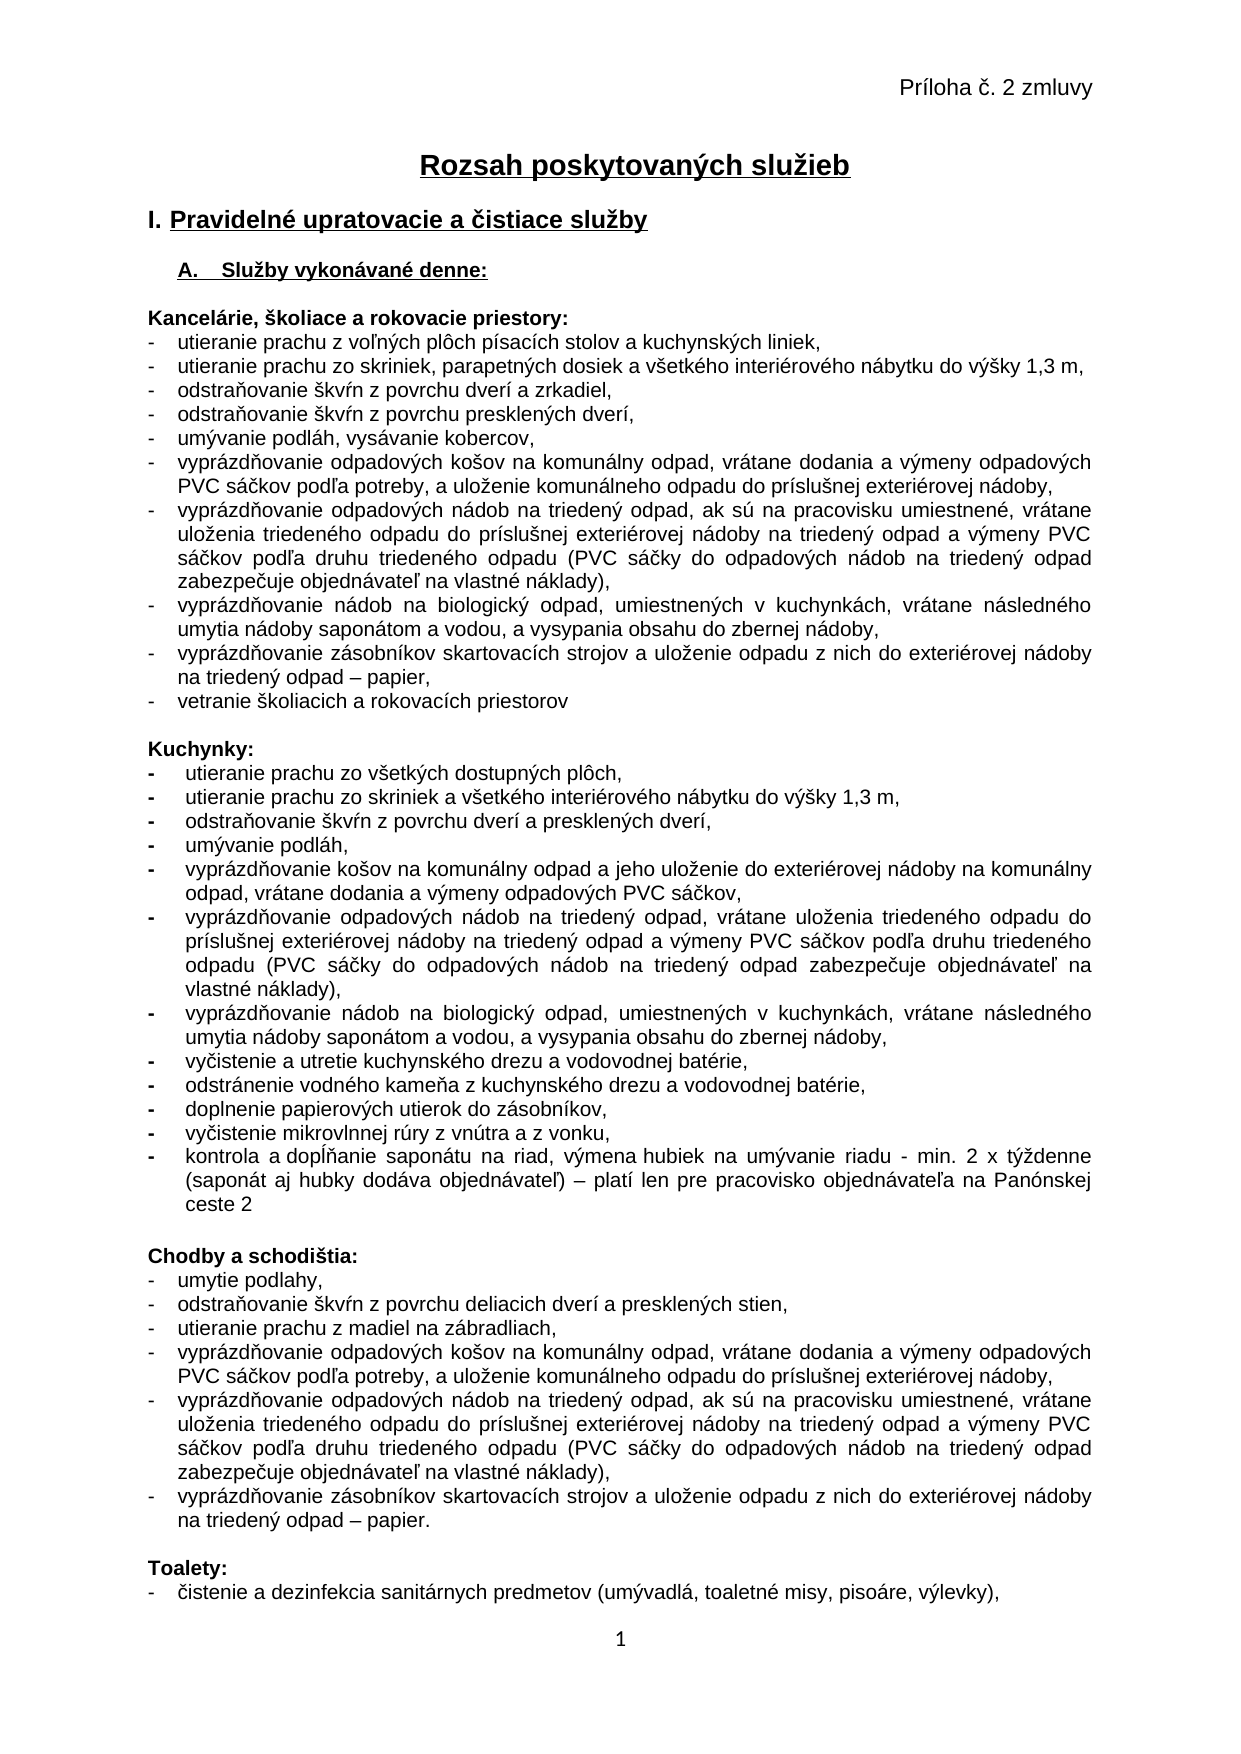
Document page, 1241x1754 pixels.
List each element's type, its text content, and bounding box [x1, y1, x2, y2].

text - vyprázdňovanie odpadových nádob na triedený odpad, ak sú na pracovisku umiestnené, vrátane uloženia triedeného odpadu do príslušnej exteriérovej nádoby na triedený odpad a výmeny PVC sáčkov podľa druhu triedeného odpadu (PVC sáčky do odpadových nádob na triedený odpad zabezpečuje objednávateľ na vlastné náklady), [148, 1388, 1093, 1484]
text - utieranie prachu z voľných plôch písacích stolov a kuchynských liniek, [148, 330, 1093, 354]
text - odstraňovanie škvŕn z povrchu deliacich dverí a presklených stien, [148, 1292, 1093, 1316]
list utieranie prachu zo skriniek a všetkého interiérového nábytku do výšky 1,3 m, [148, 785, 1093, 809]
list umývanie podláh, [148, 833, 1093, 857]
list vyčistenie a utretie kuchynského drezu a vodovodnej batérie, [148, 1048, 1093, 1072]
text - odstraňovanie škvŕn z povrchu dverí a zrkadiel, [148, 378, 1093, 402]
list vyprázdňovanie košov na komunálny odpad a jeho uloženie do exteriérovej nádoby na komunálny odpad, vrátane dodania a výmeny odpadových PVC sáčkov, [148, 857, 1093, 905]
text Kancelárie, školiace a rokovacie priestory: [148, 306, 1093, 330]
text Toalety: [148, 1556, 1093, 1579]
text Kuchynky: [148, 737, 1093, 761]
list utieranie prachu zo všetkých dostupných plôch, [148, 761, 1093, 785]
text - vyprázdňovanie odpadových košov na komunálny odpad, vrátane dodania a výmeny odpadových PVC sáčkov podľa potreby, a uloženie komunálneho odpadu do príslušnej exteriérovej nádoby, [148, 1340, 1093, 1388]
list vyčistenie mikrovlnnej rúry z vnútra a z vonku, [148, 1120, 1093, 1144]
text - vyprázdňovanie odpadových košov na komunálny odpad, vrátane dodania a výmeny odpadových PVC sáčkov podľa potreby, a uloženie komunálneho odpadu do príslušnej exteriérovej nádoby, [148, 449, 1093, 497]
text - umytie podlahy, [148, 1268, 1093, 1292]
list vyprázdňovanie odpadových nádob na triedený odpad, vrátane uloženia triedeného odpadu do príslušnej exteriérovej nádoby na triedený odpad a výmeny PVC sáčkov podľa druhu triedeného odpadu (PVC sáčky do odpadových nádob na triedený odpad zabezpečuje objednávateľ na vlastné náklady), [148, 905, 1093, 1001]
text Chodby a schodištia: [148, 1244, 1093, 1268]
text Rozsah poskytovaných služieb [177, 148, 1093, 181]
list vyprázdňovanie nádob na biologický odpad, umiestnených v kuchynkách, vrátane následného umytia nádoby saponátom a vodou, a vysypania obsahu do zbernej nádoby, [148, 1001, 1093, 1048]
text I. Pravidelné upratovacie a čistiace služby [148, 205, 1093, 234]
text - utieranie prachu z madiel na zábradliach, [148, 1316, 1093, 1340]
text - umývanie podláh, vysávanie kobercov, [148, 426, 1093, 449]
text - vyprázdňovanie odpadových nádob na triedený odpad, ak sú na pracovisku umiestnené, vrátane uloženia triedeného odpadu do príslušnej exteriérovej nádoby na triedený odpad a výmeny PVC sáčkov podľa druhu triedeného odpadu (PVC sáčky do odpadových nádob na triedený odpad zabezpečuje objednávateľ na vlastné náklady), [148, 497, 1093, 593]
list odstraňovanie škvŕn z povrchu dverí a presklených dverí, [148, 809, 1093, 833]
text - vyprázdňovanie zásobníkov skartovacích strojov a uloženie odpadu z nich do exteriérovej nádoby na triedený odpad – papier, [148, 641, 1093, 689]
list odstránenie vodného kameňa z kuchynského drezu a vodovodnej batérie, [148, 1072, 1093, 1096]
text - odstraňovanie škvŕn z povrchu presklených dverí, [148, 402, 1093, 426]
text - vetranie školiacich a rokovacích priestorov [148, 689, 1093, 713]
text - vyprázdňovanie nádob na biologický odpad, umiestnených v kuchynkách, vrátane následného umytia nádoby saponátom a vodou, a vysypania obsahu do zbernej nádoby, [148, 593, 1093, 641]
list kontrola a dopĺňanie saponátu na riad, výmena hubiek na umývanie riadu - min. 2 x týždenne (saponát aj hubky dodáva objednávateľ) – platí len pre pracovisko objednávateľa na Panónskej ceste 2 [148, 1144, 1093, 1216]
text A. Služby vykonávané denne: [177, 258, 1093, 282]
text - vyprázdňovanie zásobníkov skartovacích strojov a uloženie odpadu z nich do exteriérovej nádoby na triedený odpad – papier. [148, 1484, 1093, 1532]
list doplnenie papierových utierok do zásobníkov, [148, 1096, 1093, 1120]
text - utieranie prachu zo skriniek, parapetných dosiek a všetkého interiérového nábytku do výšky 1,3 m, [148, 354, 1093, 378]
text - čistenie a dezinfekcia sanitárnych predmetov (umývadlá, toaletné misy, pisoáre, výlevky), [148, 1579, 1093, 1603]
